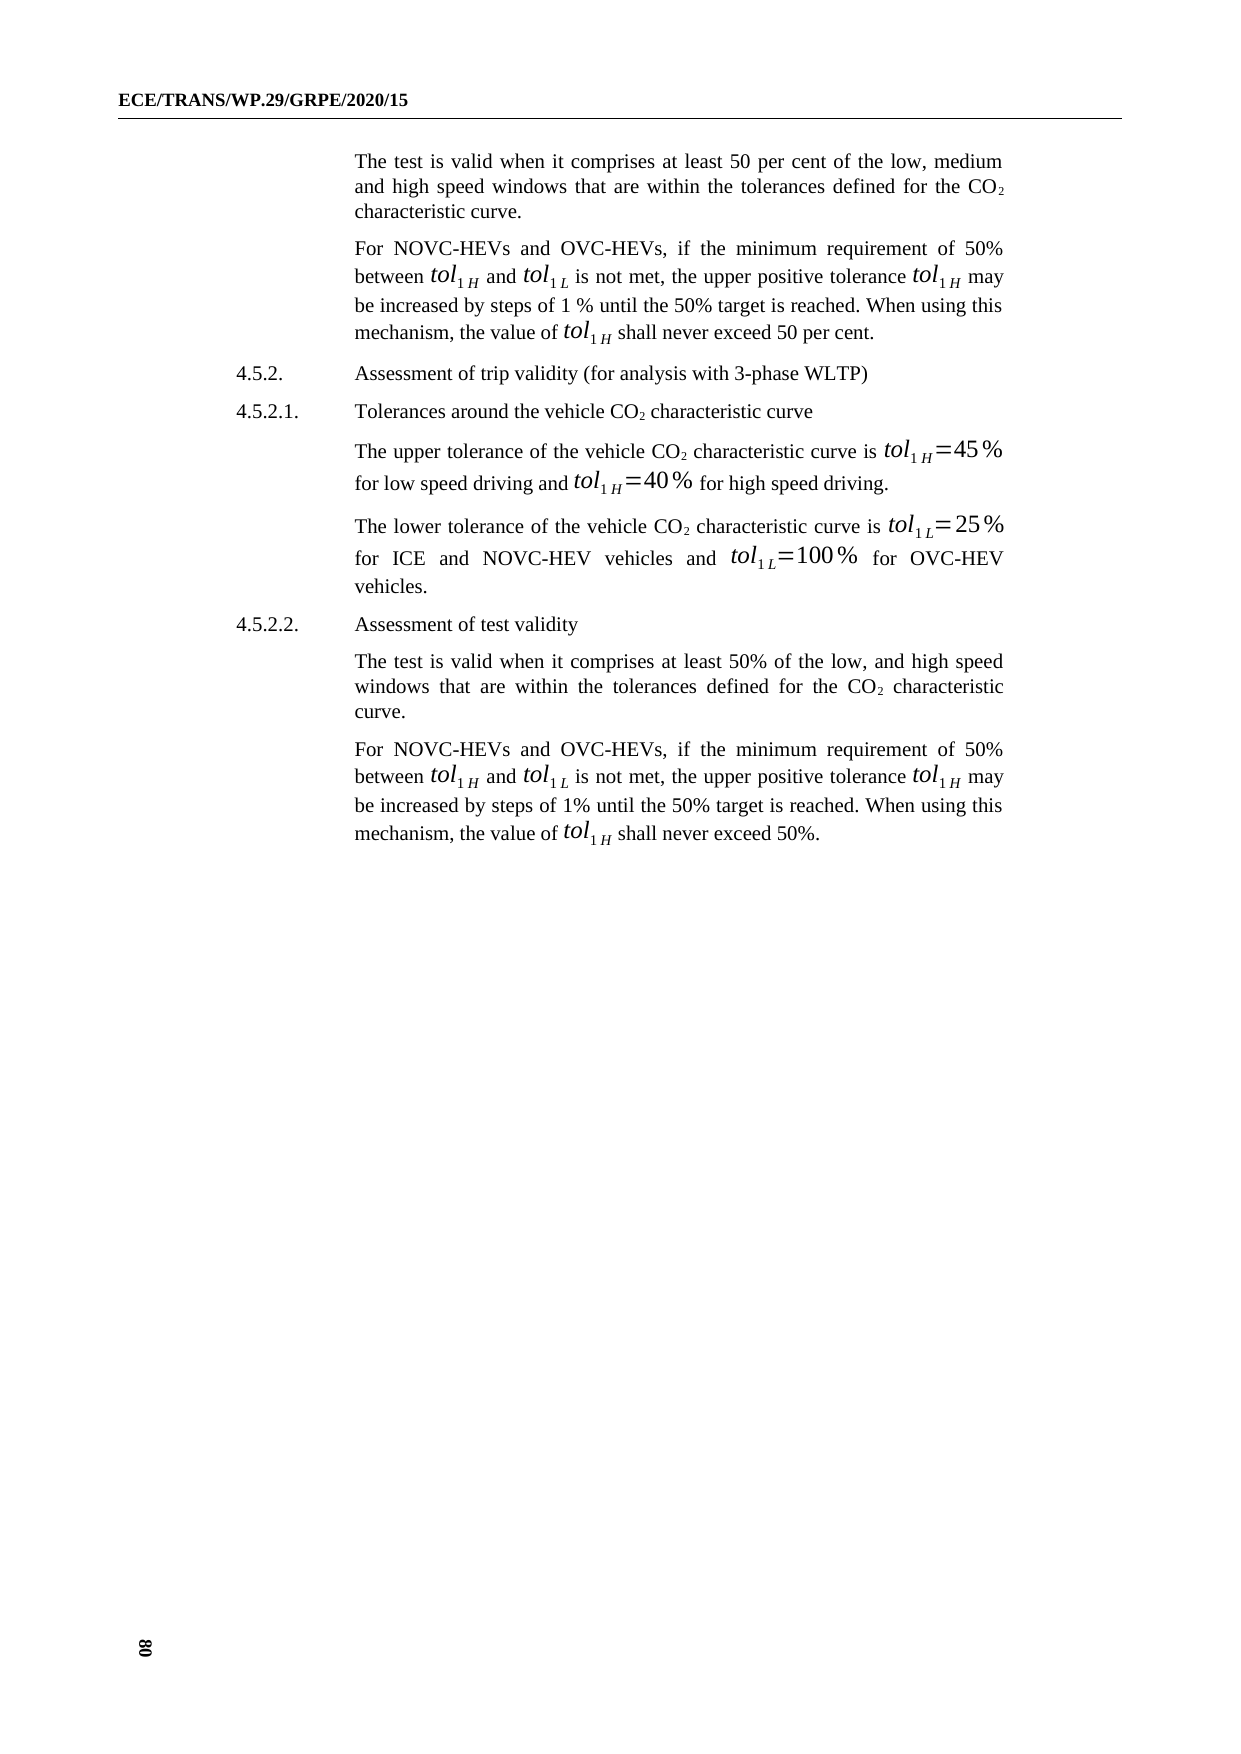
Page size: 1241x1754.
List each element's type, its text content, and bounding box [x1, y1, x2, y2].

text 4.5.2. Assessment of trip validity (for analysis with 3-phase WLTP) [236, 360, 1004, 385]
text The test is valid when it comprises at least 50 per cent of the low, medium and high speed windows that are within the tolerances defined for the CO2 characteristic curve. [354, 148, 1004, 223]
text 4.5.2.2. Assessment of test validity [236, 611, 1004, 636]
text For NOVC-HEVs and OVC-HEVs, if the minimum requirement of 50% between and is not met, the upper positive tolerance may be increased by steps of 1% until the 50% target is reached. When using this mechanism, the value of shall never exceed 50%. [354, 736, 1004, 848]
text The lower tolerance of the vehicle CO2 characteristic curve is for ICE and NOVC-HEV vehicles and for OVC-HEV vehicles. [354, 511, 1004, 598]
text 4.5.2.1. Tolerances around the vehicle CO2 characteristic curve [236, 398, 1004, 423]
text For NOVC-HEVs and OVC-HEVs, if the minimum requirement of 50% between and is not met, the upper positive tolerance may be increased by steps of 1 % until the 50% target is reached. When using this mechanism, the value of shall never exceed 50 per cent. [354, 235, 1004, 348]
text The upper tolerance of the vehicle CO2 characteristic curve is for low speed driving and for high speed driving. [354, 435, 1004, 498]
text The test is valid when it comprises at least 50% of the low, and high speed windows that are within the tolerances defined for the CO2 characteristic curve. [354, 648, 1004, 723]
